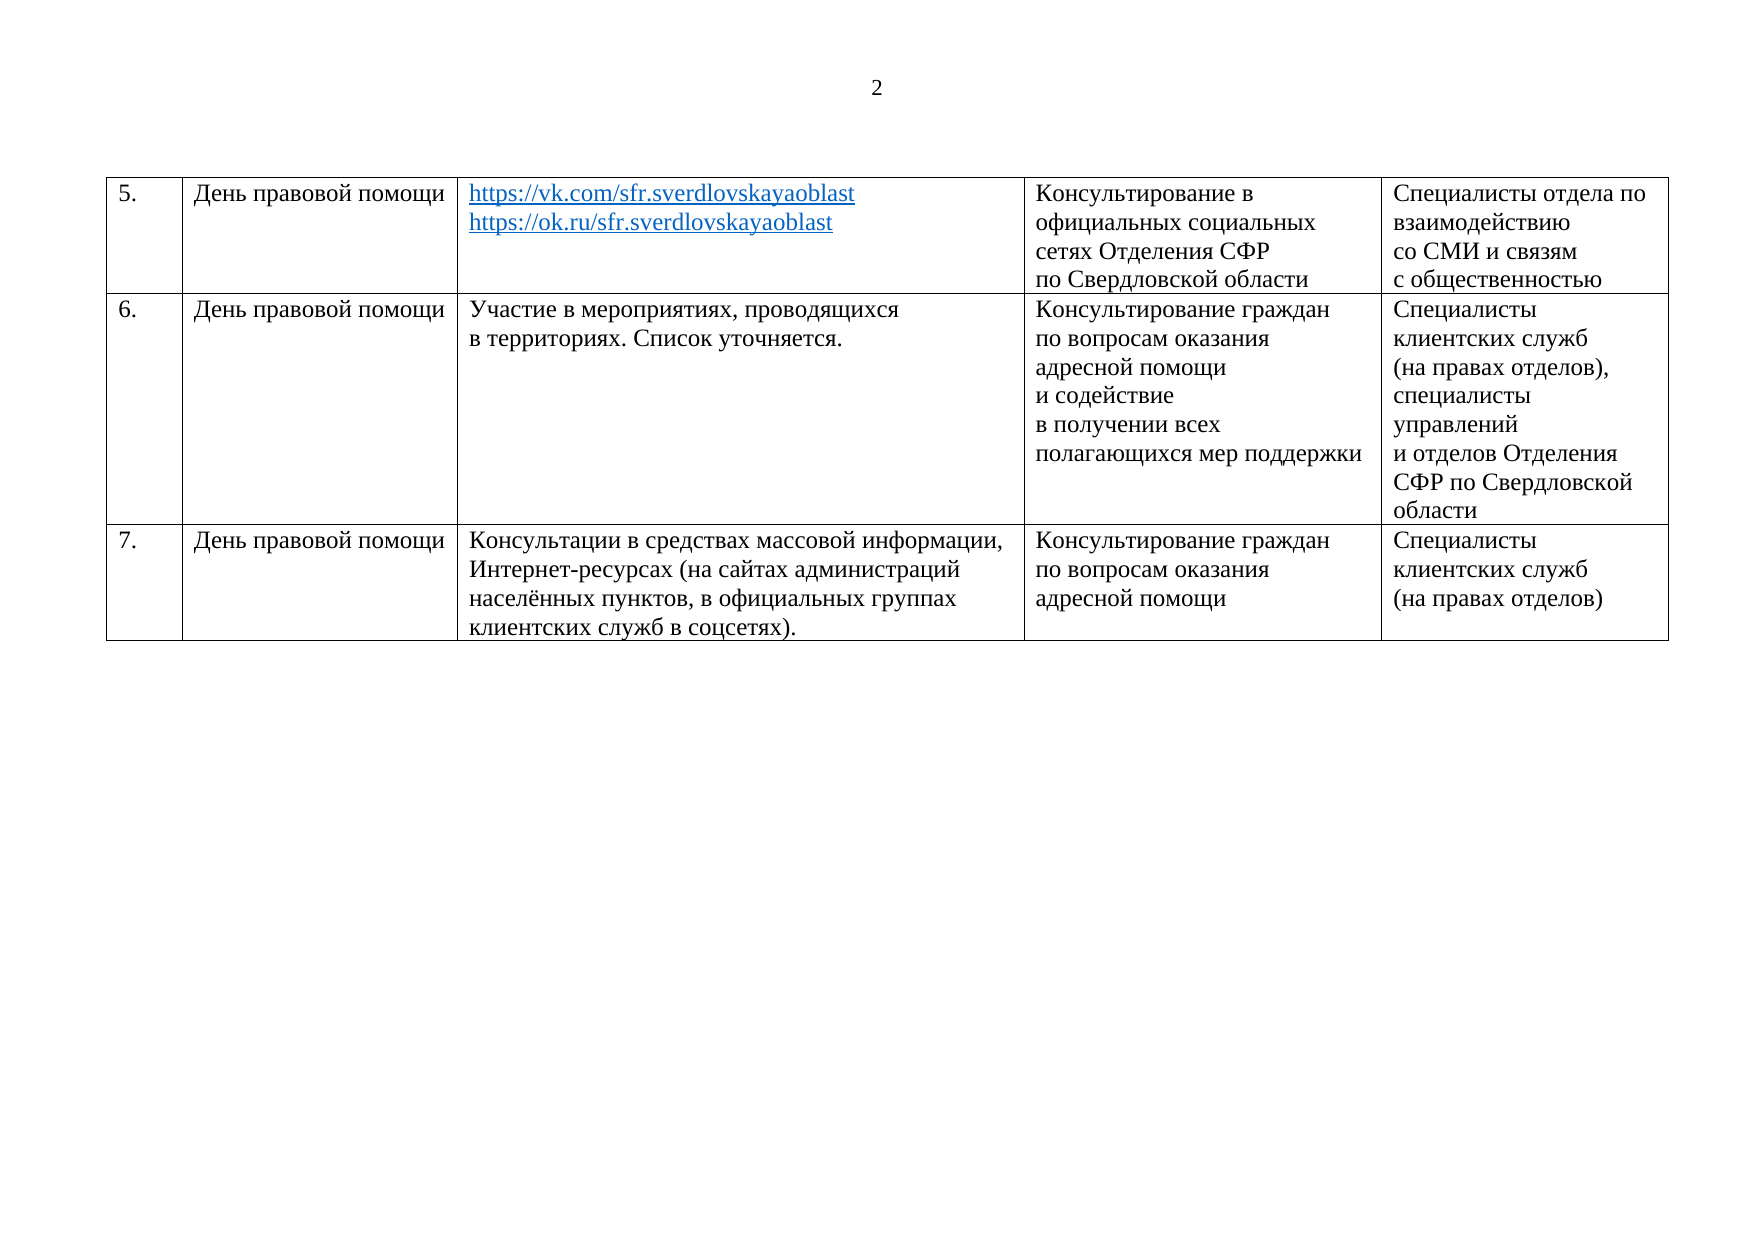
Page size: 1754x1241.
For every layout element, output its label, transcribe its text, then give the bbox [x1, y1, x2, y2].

table_cell Специалисты клиентских служб (на правах отделов), специалисты управлений и отделов Отделения СФР по Свердловской области [1382, 294, 1668, 524]
table_cell 7. [107, 525, 182, 640]
table_cell Специалисты клиентских служб (на правах отделов) [1382, 525, 1668, 640]
table_cell https://vk.com/sfr.sverdlovskayaoblast https://ok.ru/sfr.sverdlovskayaoblast [458, 178, 1024, 293]
table_cell 6. [107, 294, 182, 524]
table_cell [183, 178, 457, 293]
table_cell День правовой помощи [183, 525, 457, 640]
table_cell День правовой помощи [183, 294, 457, 524]
table_cell Консультации в средствах массовой информации, Интернет-ресурсах (на сайтах администраций населённых пунктов, в официальных группах клиентских служб в соцсетях). [458, 525, 1024, 640]
table_cell Специалисты отдела по взаимодействию со СМИ и связям с общественностью [1382, 178, 1668, 293]
table_cell Консультирование граждан по вопросам оказания адресной помощи [1025, 525, 1381, 640]
table_cell 5. [107, 178, 182, 293]
table_cell Участие в мероприятиях, проводящихся в территориях. Список уточняется. [458, 294, 1024, 524]
table_cell Консультирование граждан по вопросам оказания адресной помощи и содействие в получении всех полагающихся мер поддержки [1025, 294, 1381, 524]
table_cell Консультирование в официальных социальных сетях Отделения СФР по Свердловской области [1025, 178, 1381, 293]
